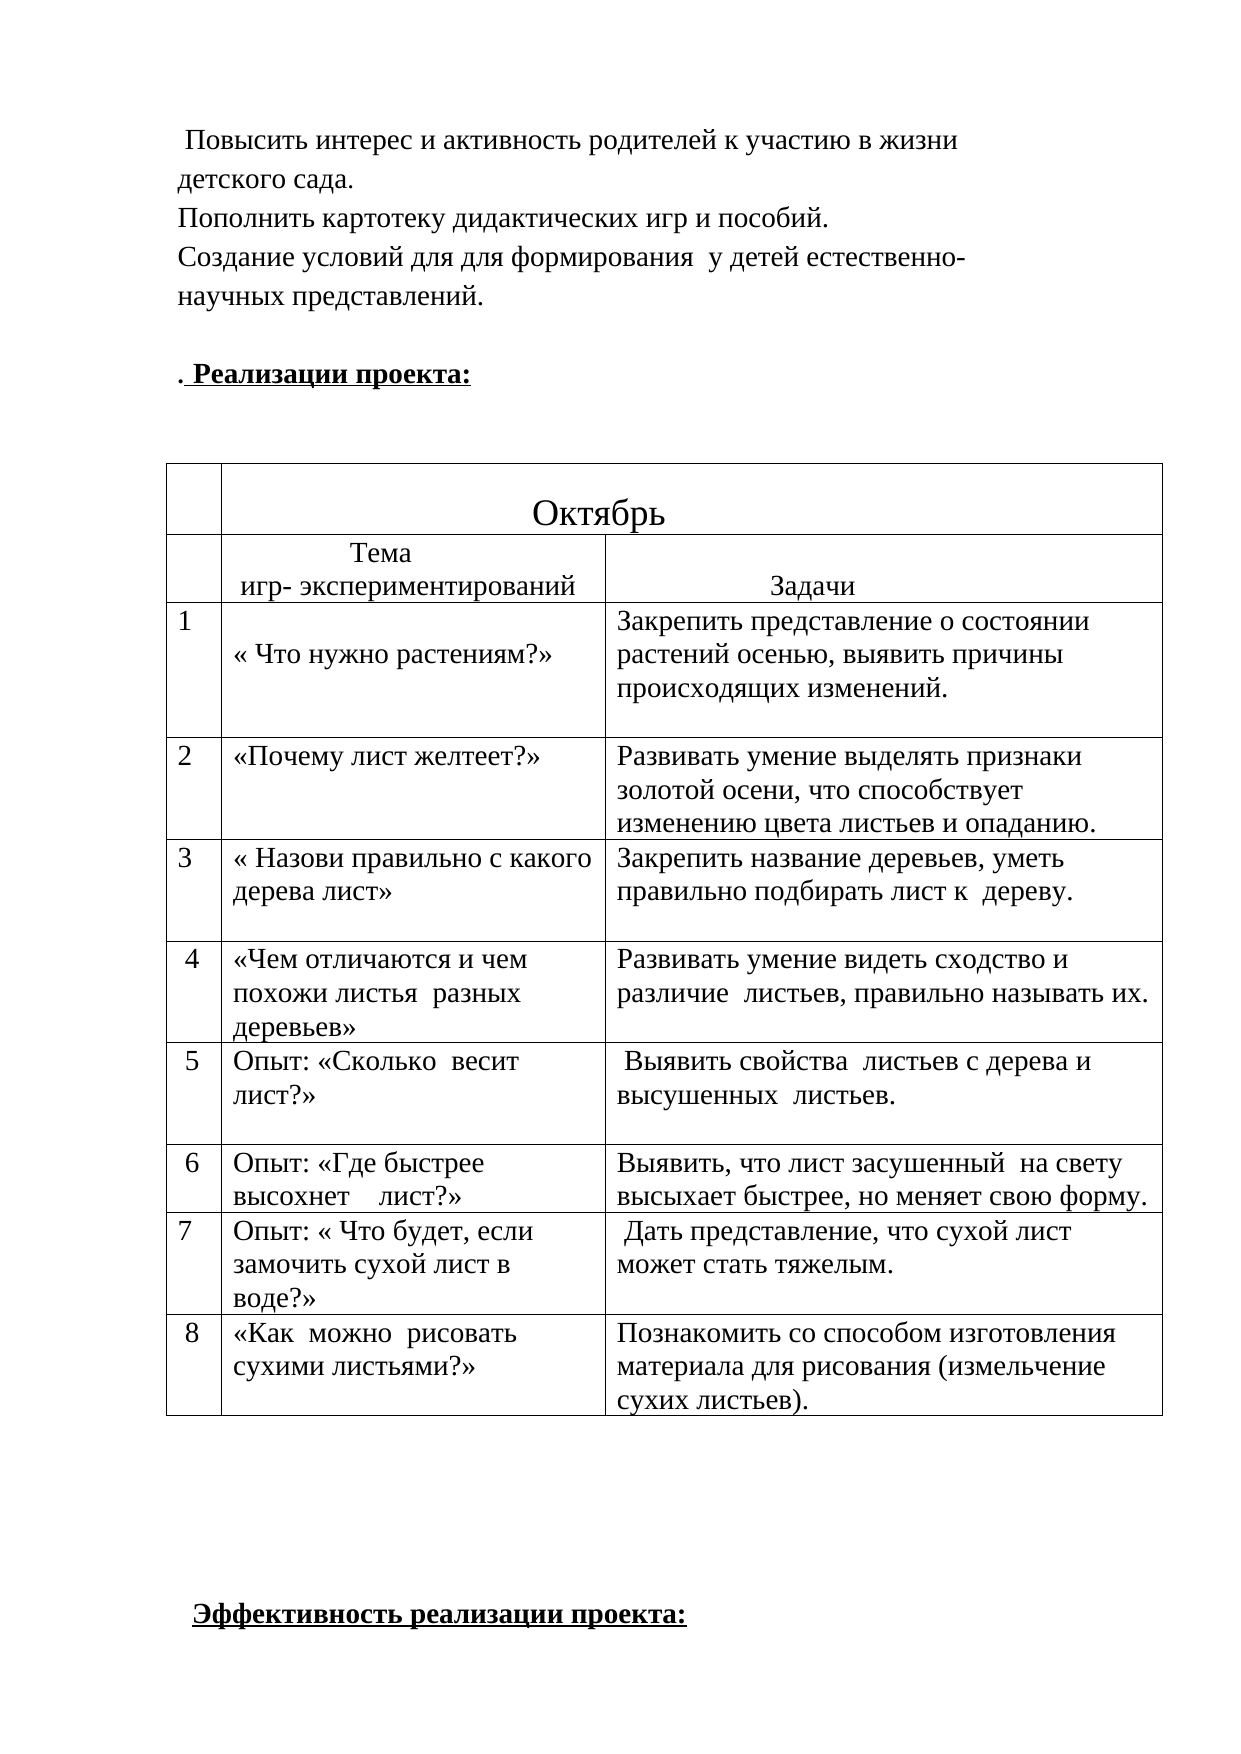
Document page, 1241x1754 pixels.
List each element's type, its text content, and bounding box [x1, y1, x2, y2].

table_cell Развивать умение видеть сходство и различие листьев, правильно называть их. [606, 942, 1162, 1042]
table_cell 7 [167, 1213, 221, 1314]
text Создание условий для для формирования у детей естественно- научных представлений. [177, 235, 1070, 313]
table_cell Закрепить название деревьев, уметь правильно подбирать лист к дереву. [606, 840, 1162, 941]
table_cell 3 [167, 840, 221, 941]
table_cell Развивать умение выделять признаки золотой осени, что способствует изменению цвета листьев и опаданию. [606, 738, 1162, 839]
table_cell « Назови правильно с какого дерева лист» [222, 840, 605, 941]
table_cell Выявить свойства листьев с дерева и высушенных листьев. [606, 1043, 1162, 1144]
table_cell «Как можно рисовать сухими листьями?» [222, 1315, 605, 1415]
table_cell 1 [167, 603, 221, 737]
table_cell Выявить, что лист засушенный на свету высыхает быстрее, но меняет свою форму. [606, 1145, 1162, 1212]
text . Реализации проекта: [177, 352, 1131, 391]
table_cell « Что нужно растениям?» [222, 603, 605, 737]
table_cell Закрепить представление о состоянии растений осенью, выявить причины происходящих изменений. [606, 603, 1162, 737]
table_cell 5 [167, 1043, 221, 1144]
table_cell [167, 535, 221, 602]
table_cell Познакомить со способом изготовления материала для рисования (измельчение сухих листьев). [606, 1315, 1162, 1415]
table_cell Опыт: «Где быстрее высохнет лист?» [222, 1145, 605, 1212]
table_cell «Чем отличаются и чем похожи листья разных деревьев» [222, 942, 605, 1042]
table_cell «Почему лист желтеет?» [222, 738, 605, 839]
text Эффективность реализации проекта: [177, 1596, 1152, 1630]
text Повысить интерес и активность родителей к участию в жизни детского сада. [177, 118, 1070, 196]
table_header [167, 464, 221, 534]
table_cell 2 [167, 738, 221, 839]
table_cell Тема игр- экспериментирований [222, 535, 605, 602]
table_cell Опыт: « Что будет, если замочить сухой лист в воде?» [222, 1213, 605, 1314]
table_cell 6 [167, 1145, 221, 1212]
table_cell 4 [167, 942, 221, 1042]
table_cell Задачи [606, 535, 1162, 602]
table_cell 8 [167, 1315, 221, 1415]
table_header Октябрь [222, 464, 1162, 534]
table_cell Опыт: «Сколько весит лист?» [222, 1043, 605, 1144]
table_cell Дать представление, что сухой лист может стать тяжелым. [606, 1213, 1162, 1314]
text Пополнить картотеку дидактических игр и пособий. [177, 196, 1070, 235]
